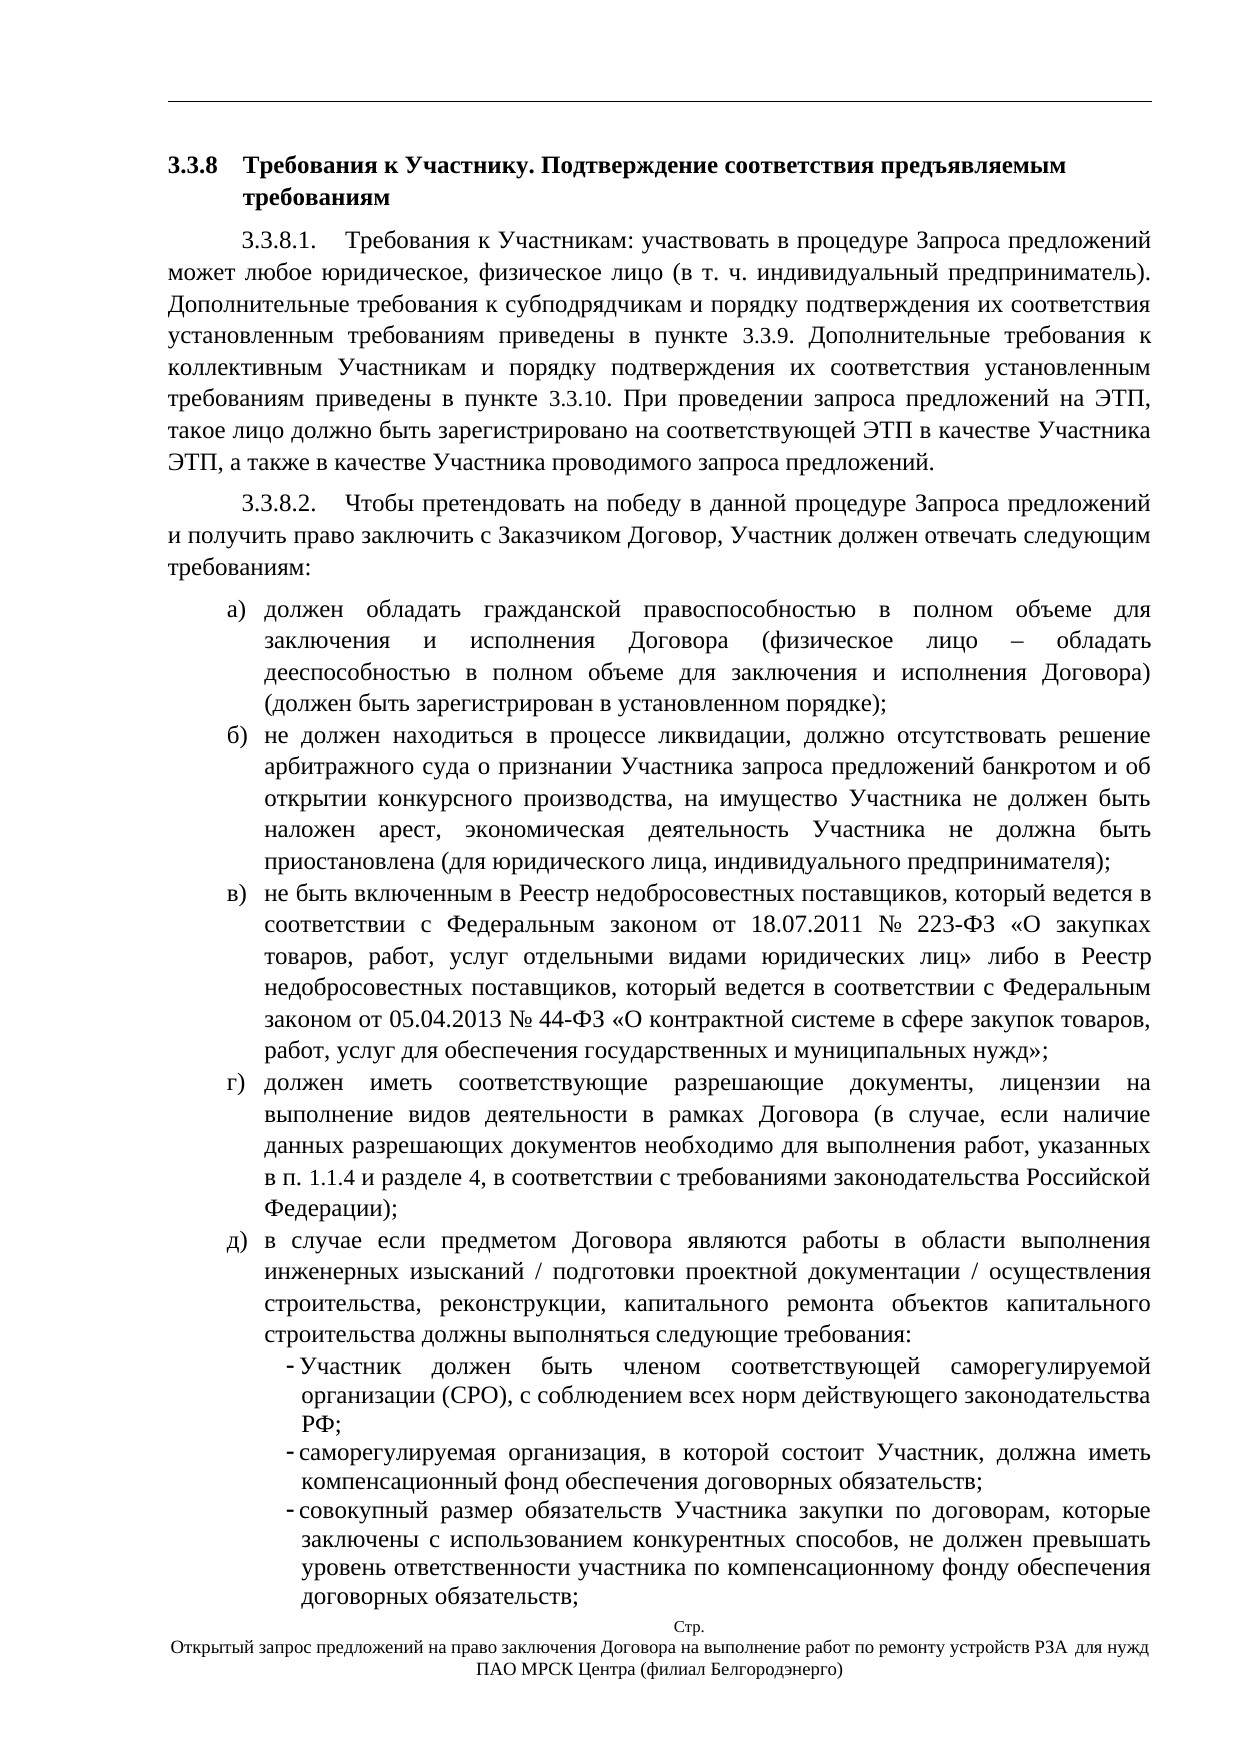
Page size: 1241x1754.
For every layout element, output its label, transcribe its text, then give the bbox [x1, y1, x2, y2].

list совокупный размер обязательств Участника закупки по договорам, которые заключены с использованием конкурентных способов, не должен превышать уровень ответственности участника по компенсационному фонду обеспечения договорных обязательств; [286, 1495, 1152, 1610]
list должен иметь соответствующие разрешающие документы, лицензии на выполнение видов деятельности в рамках Договора (в случае, если наличие данных разрешающих документов необходимо для выполнения работ, указанных в п. 1.1.4 и разделе 4, в соответствии с требованиями законодательства Российской Федерации); [227, 1067, 1152, 1222]
list не должен находиться в процессе ликвидации, должно отсутствовать решение арбитражного суда о признании Участника запроса предложений банкротом и об открытии конкурсного производства, на имущество Участника не должен быть наложен арест, экономическая деятельность Участника не должна быть приостановлена (для юридического лица, индивидуального предпринимателя); [227, 720, 1152, 875]
list саморегулируемая организация, в которой состоит Участник, должна иметь компенсационный фонд обеспечения договорных обязательств; [286, 1437, 1152, 1495]
list в случае если предметом Договора являются работы в области выполнения инженерных изысканий / подготовки проектной документации / осуществления строительства, реконструкции, капитального ремонта объектов капитального строительства должны выполняться следующие требования: [227, 1225, 1152, 1348]
subtitle Требования к Участнику. Подтверждение соответствия предъявляемым требованиям [168, 150, 1152, 210]
list Чтобы претендовать на победу в данной процедуре Запроса предложений и получить право заключить с Заказчиком Договор, Участник должен отвечать следующим требованиям: [168, 488, 1152, 580]
list должен обладать гражданской правоспособностью в полном объеме для заключения и исполнения Договора (физическое лицо – обладать дееспособностью в полном объеме для заключения и исполнения Договора) (должен быть зарегистрирован в установленном порядке); [227, 594, 1152, 717]
list Участник должен быть членом соответствующей саморегулируемой организации (СРО), с соблюдением всех норм действующего законодательства РФ; [286, 1351, 1152, 1437]
list Требования к Участникам: участвовать в процедуре Запроса предложений может любое юридическое, физическое лицо (в т. ч. индивидуальный предприниматель). Дополнительные требования к субподрядчикам и порядку подтверждения их соответствия установленным требованиям приведены в пункте 3.3.9. Дополнительные требования к коллективным Участникам и порядку подтверждения их соответствия установленным требованиям приведены в пункте 3.3.10. При проведении запроса предложений на ЭТП, такое лицо должно быть зарегистрировано на соответствующей ЭТП в качестве Участника ЭТП, а также в качестве Участника проводимого запроса предложений. [168, 226, 1152, 475]
list не быть включенным в Реестр недобросовестных поставщиков, который ведется в соответствии с Федеральным законом от 18.07.2011 № 223-ФЗ «О закупках товаров, работ, услуг отдельными видами юридических лиц» либо в Реестр недобросовестных поставщиков, который ведется в соответствии с Федеральным законом от 05.04.2013 № 44-ФЗ «О контрактной системе в сфере закупок товаров, работ, услуг для обеспечения государственных и муниципальных нужд»; [227, 878, 1152, 1064]
